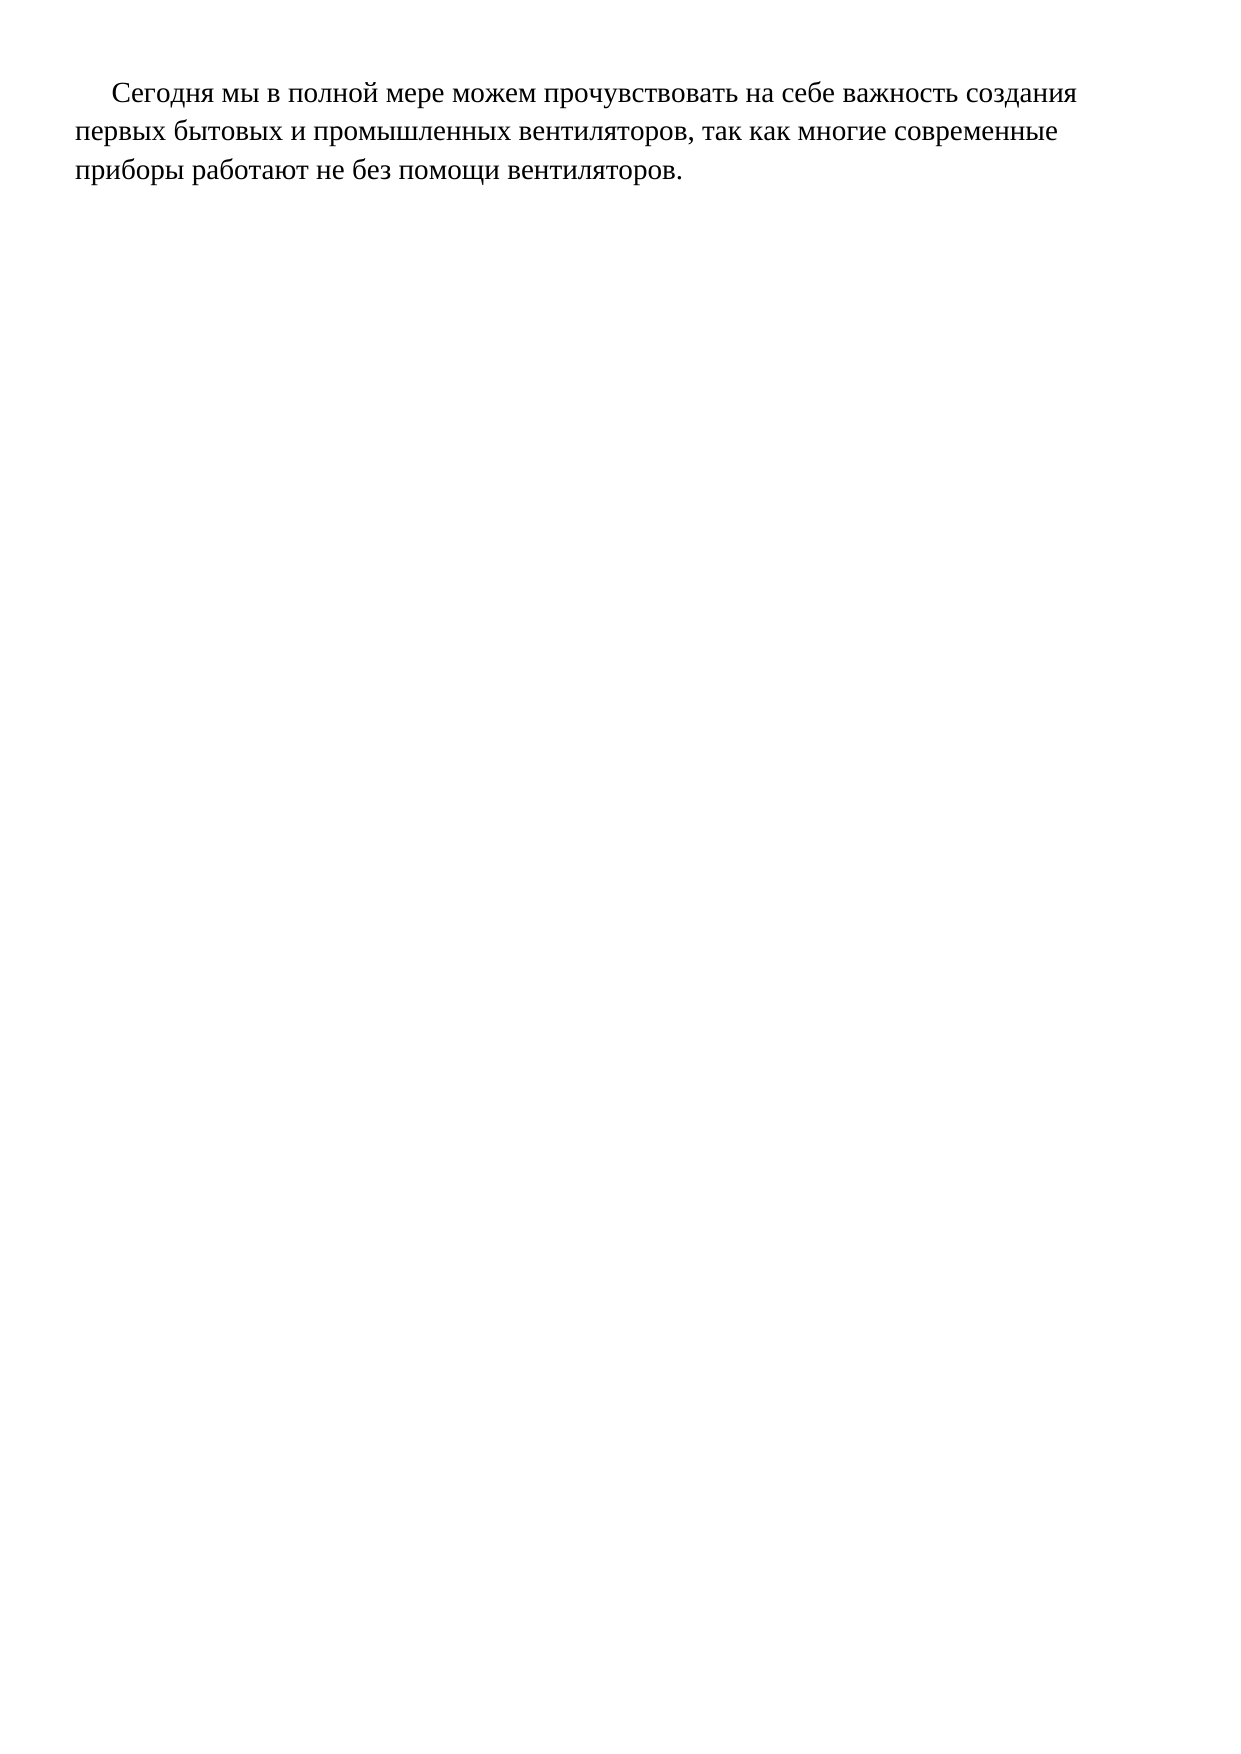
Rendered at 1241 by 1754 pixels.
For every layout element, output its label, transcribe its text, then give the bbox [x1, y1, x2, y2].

text Сегодня мы в полной мере можем прочувствовать на себе важность создания первых бытовых и промышленных вентиляторов, так как многие современные приборы работают не без помощи вентиляторов. [75, 75, 1165, 186]
